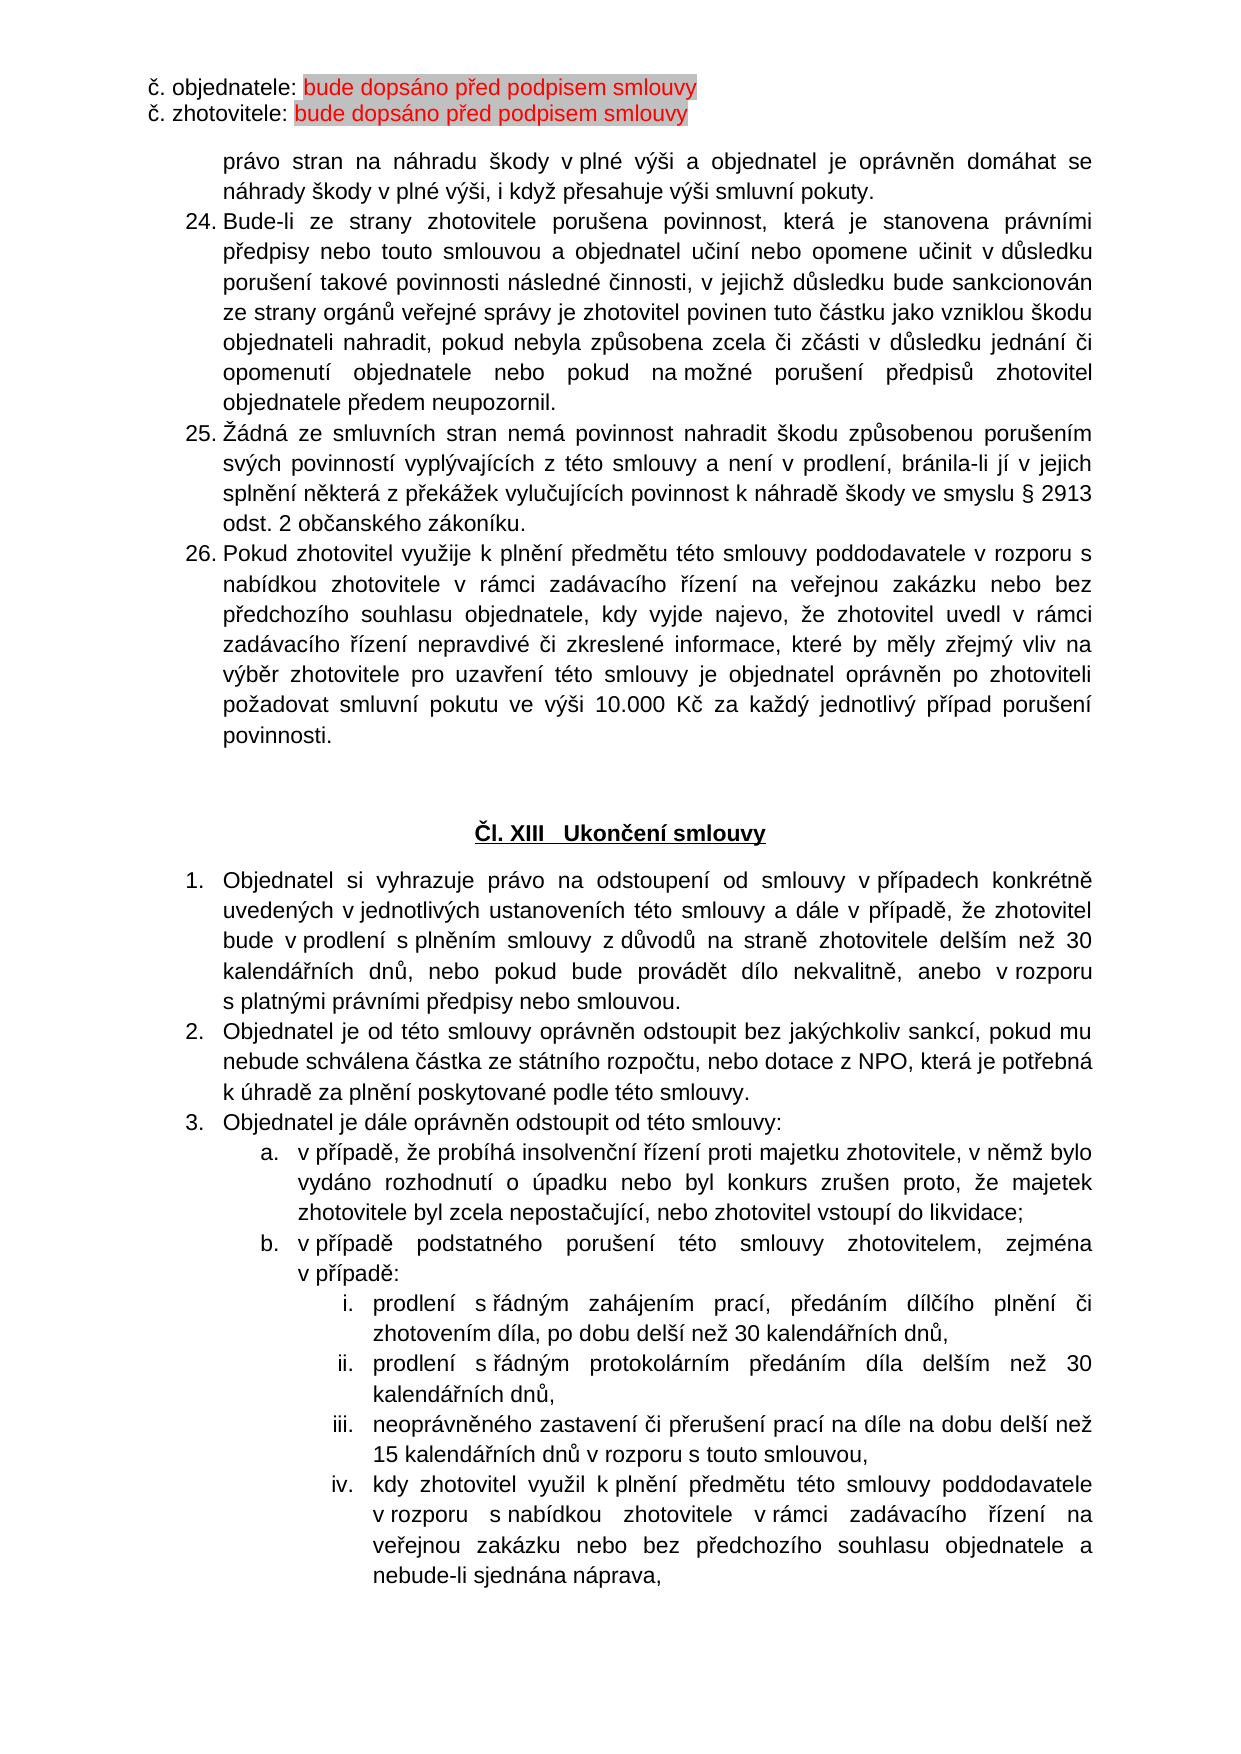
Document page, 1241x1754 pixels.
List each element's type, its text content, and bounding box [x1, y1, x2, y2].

list Žádná ze smluvních stran nemá povinnost nahradit škodu způsobenou porušením svých povinností vyplývajících z této smlouvy a není v prodlení, bránila-li jí v jejich splnění některá z překážek vylučujících povinnost k náhradě škody ve smyslu § 2913 odst. 2 občanského zákoníku. [185, 419, 1093, 536]
list Objednatel si vyhrazuje právo na odstoupení od smlouvy v případech konkrétně uvedených v jednotlivých ustanoveních této smlouvy a dále v případě, že zhotovitel bude v prodlení s plněním smlouvy z důvodů na straně zhotovitele delším než 30 kalendářních dnů, nebo pokud bude provádět dílo nekvalitně, anebo v rozporu s platnými právními předpisy nebo smlouvou. [185, 867, 1093, 1014]
list Bude-li ze strany zhotovitele porušena povinnost, která je stanovena právními předpisy nebo touto smlouvou a objednatel učiní nebo opomene učinit v důsledku porušení takové povinnosti následné činnosti, v jejichž důsledku bude sankcionován ze strany orgánů veřejné správy je zhotovitel povinen tuto částku jako vzniklou škodu objednateli nahradit, pokud nebyla způsobena zcela či zčásti v důsledku jednání či opomenutí objednatele nebo pokud na možné porušení předpisů zhotovitel objednatele předem neupozornil. [185, 208, 1093, 416]
list v případě, že probíhá insolvenční řízení proti majetku zhotovitele, v němž bylo vydáno rozhodnutí o úpadku nebo byl konkurs zrušen proto, že majetek zhotovitele byl zcela nepostačující, nebo zhotovitel vstoupí do likvidace; [260, 1139, 1093, 1226]
list kdy zhotovitel využil k plnění předmětu této smlouvy poddodavatele v rozporu s nabídkou zhotovitele v rámci zadávacího řízení na veřejnou zakázku nebo bez předchozího souhlasu objednatele a nebude-li sjednána náprava, [354, 1471, 1093, 1588]
list neoprávněného zastavení či přerušení prací na díle na dobu delší než 15 kalendářních dnů v rozporu s touto smlouvou, [354, 1411, 1093, 1467]
list Pokud zhotovitel využije k plnění předmětu této smlouvy poddodavatele v rozporu s nabídkou zhotovitele v rámci zadávacího řízení na veřejnou zakázku nebo bez předchozího souhlasu objednatele, kdy vyjde najevo, že zhotovitel uvedl v rámci zadávacího řízení nepravdivé či zkreslené informace, které by měly zřejmý vliv na výběr zhotovitele pro uzavření této smlouvy je objednatel oprávněn po zhotoviteli požadovat smluvní pokutu ve výši 10.000 Kč za každý jednotlivý případ porušení povinnosti. [185, 540, 1093, 748]
list v případě podstatného porušení této smlouvy zhotovitelem, zejména v případě: [260, 1229, 1093, 1286]
list Objednatel je dále oprávněn odstoupit od této smlouvy: [185, 1109, 1093, 1135]
text Čl. XIII Ukončení smlouvy [148, 820, 1093, 846]
list Objednatel je od této smlouvy oprávněn odstoupit bez jakýchkoliv sankcí, pokud mu nebude schválena částka ze státního rozpočtu, nebo dotace z NPO, která je potřebná k úhradě za plnění poskytované podle této smlouvy. [185, 1018, 1093, 1105]
list prodlení s řádným protokolárním předáním díla delším než 30 kalendářních dnů, [354, 1350, 1093, 1407]
list prodlení s řádným zahájením prací, předáním dílčího plnění či zhotovením díla, po dobu delší než 30 kalendářních dnů, [354, 1290, 1093, 1346]
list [185, 148, 1093, 204]
